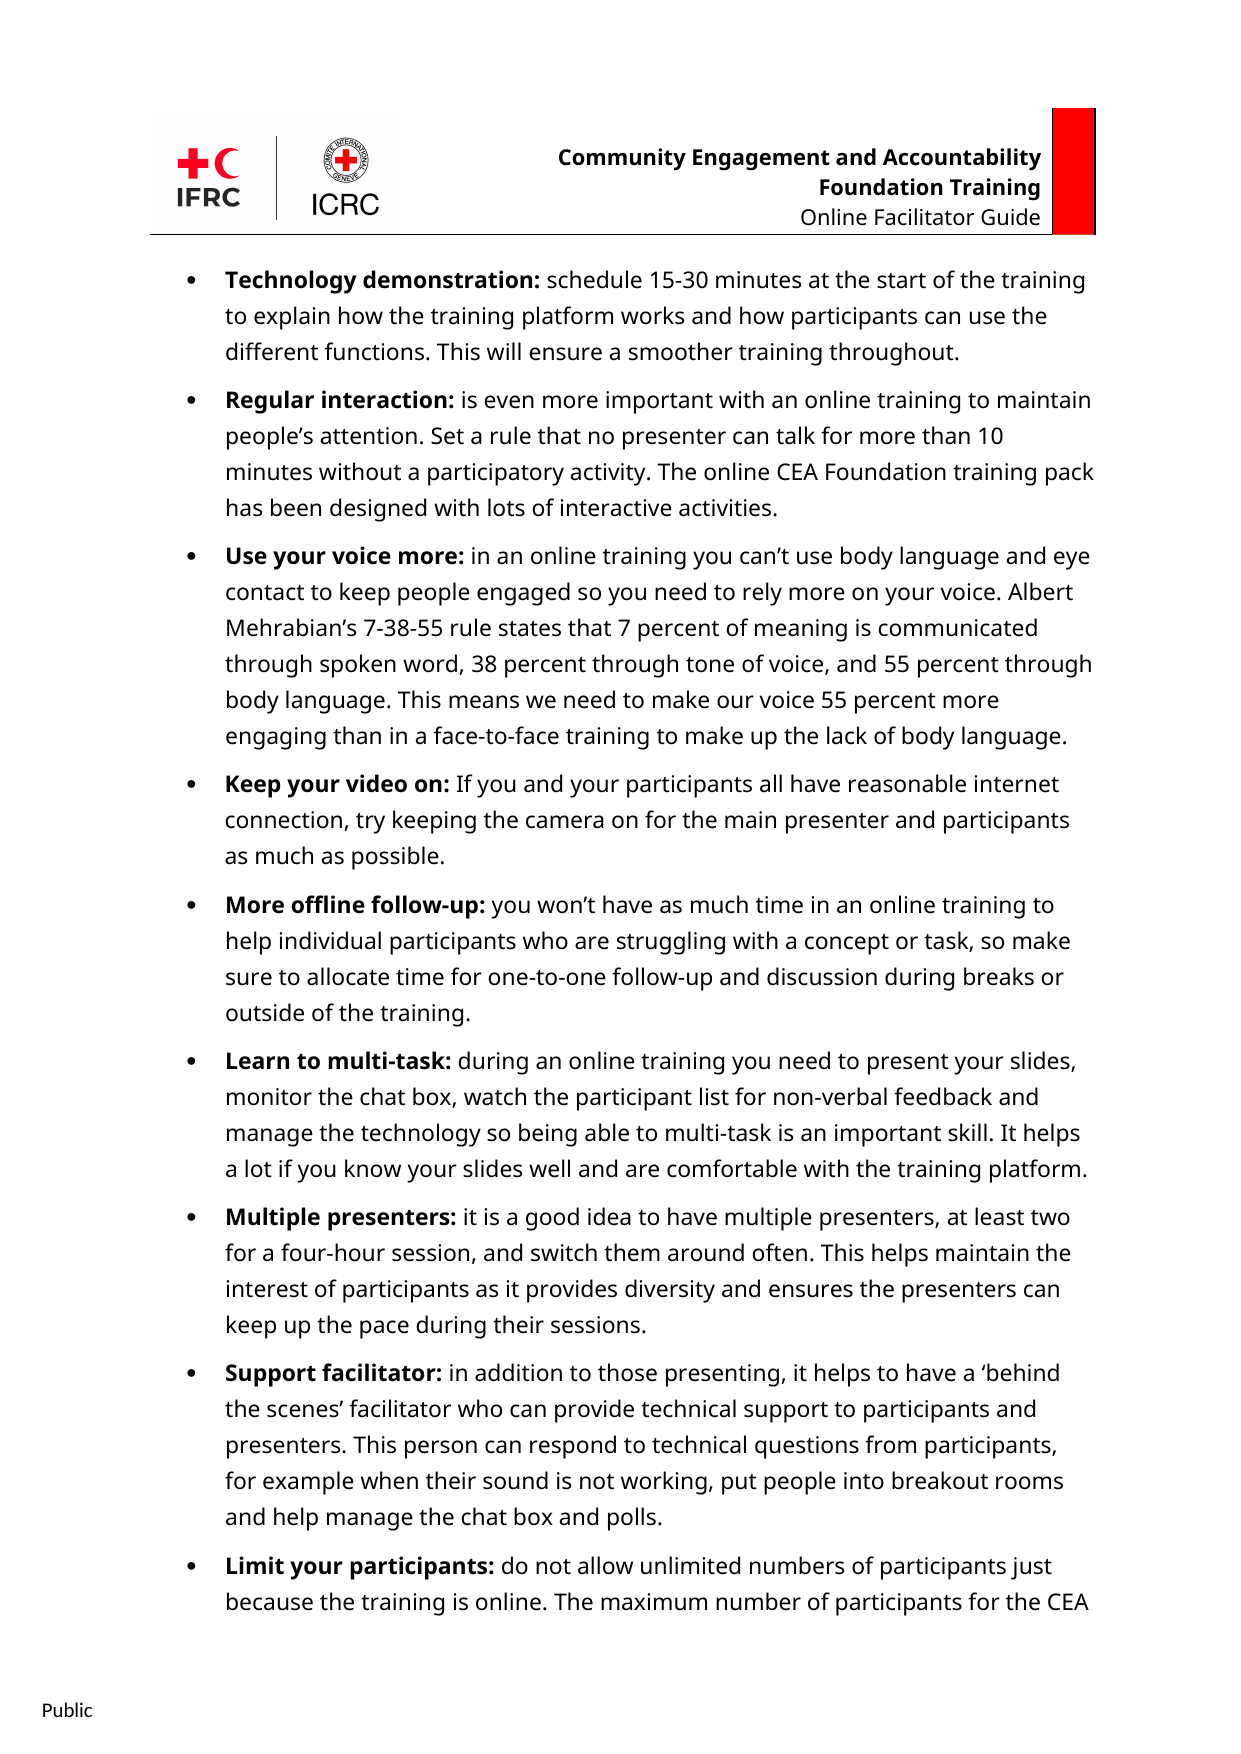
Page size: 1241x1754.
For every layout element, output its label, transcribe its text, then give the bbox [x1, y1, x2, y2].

list Support facilitator: in addition to those presenting, it helps to have a ‘behind the scenes’ facilitator who can provide technical support to participants and presenters. This person can respond to technical questions from participants, for example when their sound is not working, put people into breakout rooms and help manage the chat box and polls. [187, 1357, 1095, 1532]
list Keep your video on: If you and your participants all have reasonable internet connection, try keeping the camera on for the main presenter and participants as much as possible. [187, 768, 1095, 871]
list Regular interaction: is even more important with an online training to maintain people’s attention. Set a rule that no presenter can talk for more than 10 minutes without a participatory activity. The online CEA Foundation training pack has been designed with lots of interactive activities. [187, 384, 1095, 523]
list Technology demonstration: schedule 15-30 minutes at the start of the training to explain how the training platform works and how participants can use the different functions. This will ensure a smoother training throughout. [187, 264, 1095, 367]
list Use your voice more: in an online training you can’t use body language and eye contact to keep people engaged so you need to rely more on your voice. Albert Mehrabian’s 7-38-55 rule states that 7 percent of meaning is communicated through spoken word, 38 percent through tone of voice, and 55 percent through body language. This means we need to make our voice 55 percent more engaging than in a face-to-face training to make up the lack of body language. [187, 540, 1095, 751]
picture [150, 109, 404, 234]
list Learn to multi-task: during an online training you need to present your slides, monitor the chat box, watch the participant list for non-verbal feedback and manage the technology so being able to multi-task is an important skill. It helps a lot if you know your slides well and are comfortable with the training platform. [187, 1045, 1095, 1184]
list More offline follow-up: you won’t have as much time in an online training to help individual participants who are struggling with a concept or task, so make sure to allocate time for one-to-one follow-up and discussion during breaks or outside of the training. [187, 889, 1095, 1028]
list Multiple presenters: it is a good idea to have multiple presenters, at least two for a four-hour session, and switch them around often. This helps maintain the interest of participants as it provides diversity and ensures the presenters can keep up the pace during their sessions. [187, 1201, 1095, 1340]
